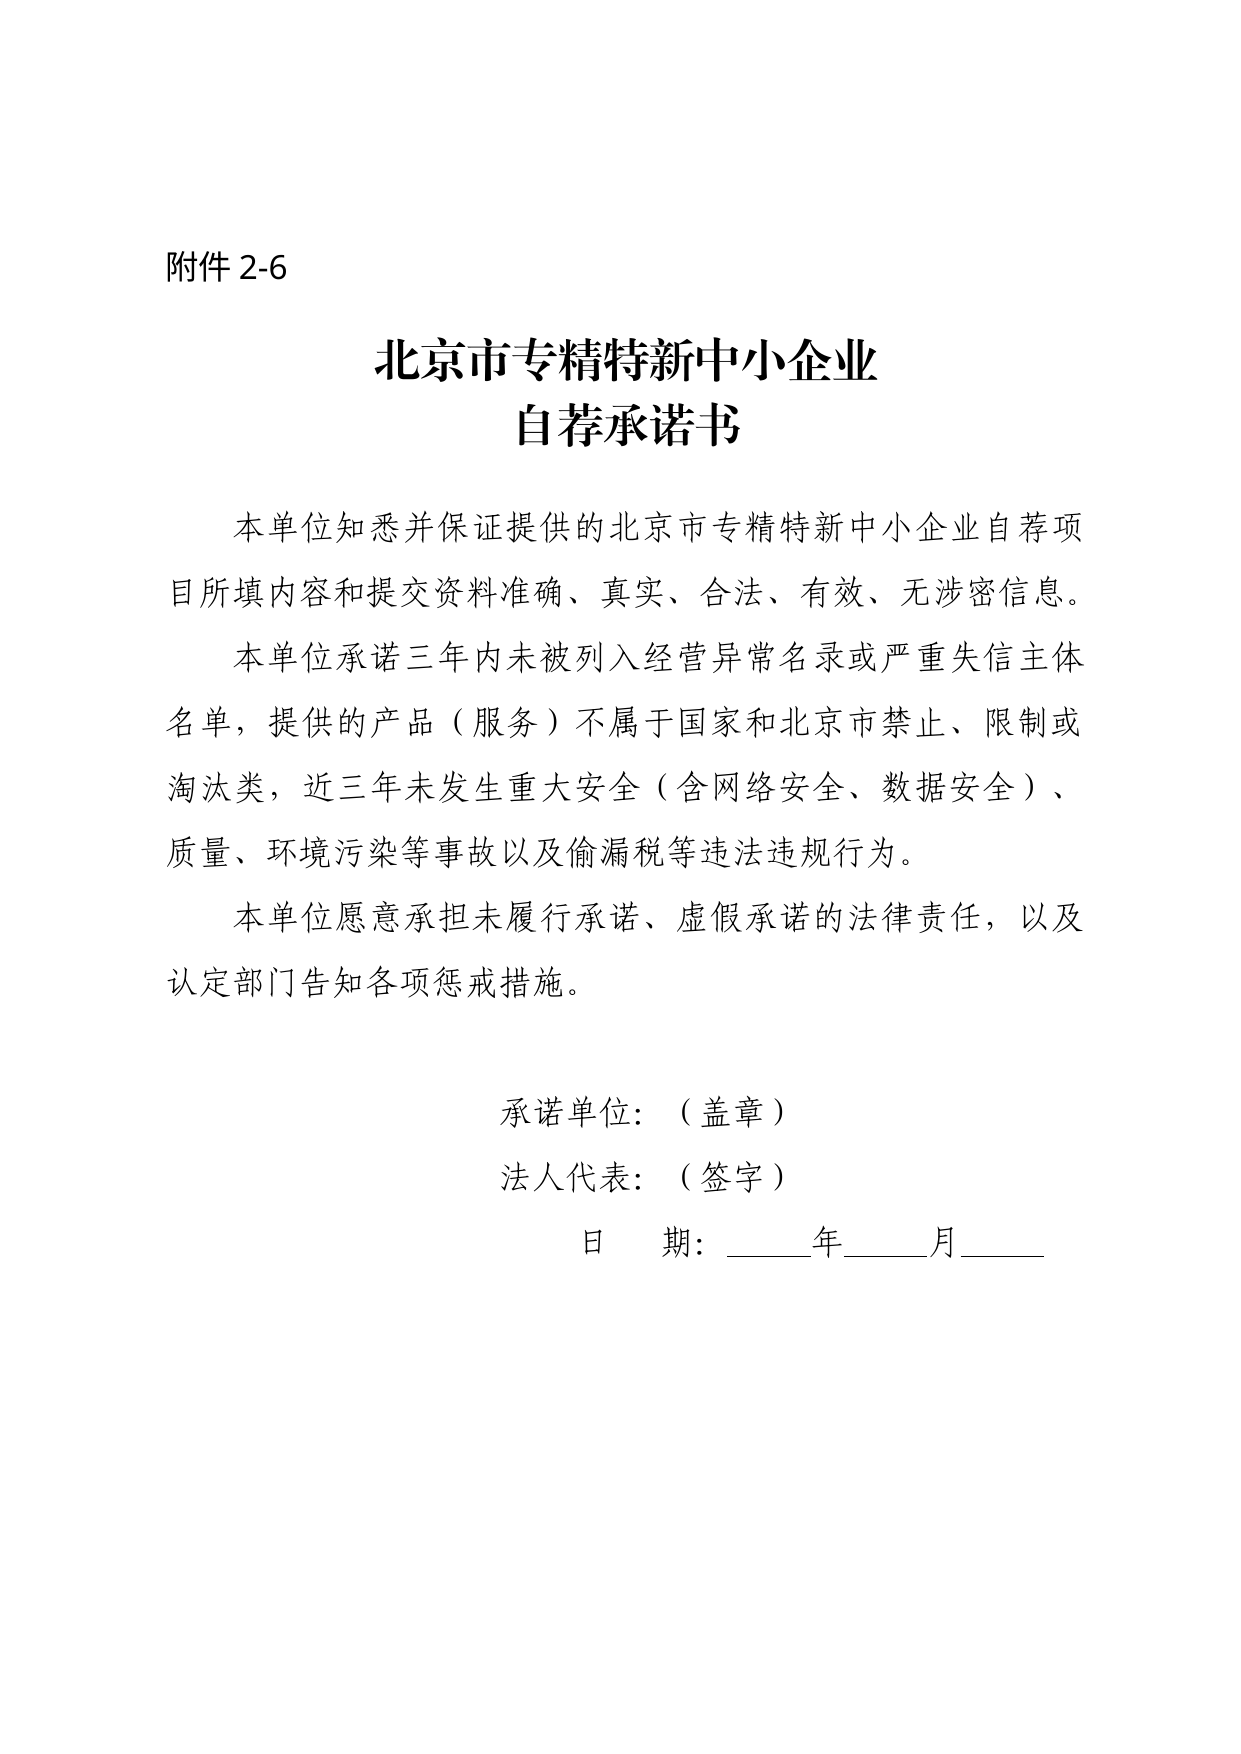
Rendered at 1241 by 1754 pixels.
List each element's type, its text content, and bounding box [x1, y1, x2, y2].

text 北京市专精特新中小企业 [165, 330, 1087, 395]
text 本单位愿意承担未履行承诺、虚假承诺的法律责任，以及认定部门告知各项惩戒措施。 [165, 883, 1087, 1013]
text 法人代表：（签字） [165, 1143, 1087, 1208]
text 本单位承诺三年内未被列入经营异常名录或严重失信主体名单，提供的产品（服务）不属于国家和北京市禁止、限制或淘汰类，近三年未发生重大安全（含网络安全、数据安全）、质量、环境污染等事故以及偷漏税等违法违规行为。 [165, 623, 1087, 883]
text 自荐承诺书 [165, 395, 1087, 460]
text 附件2-6 [165, 233, 1087, 298]
text 承诺单位：（盖章） [165, 1078, 1087, 1143]
text 日 期： 年 月 [165, 1208, 1087, 1273]
text 本单位知悉并保证提供的北京市专精特新中小企业自荐项目所填内容和提交资料准确、真实、合法、有效、无涉密信息。 [165, 493, 1087, 623]
